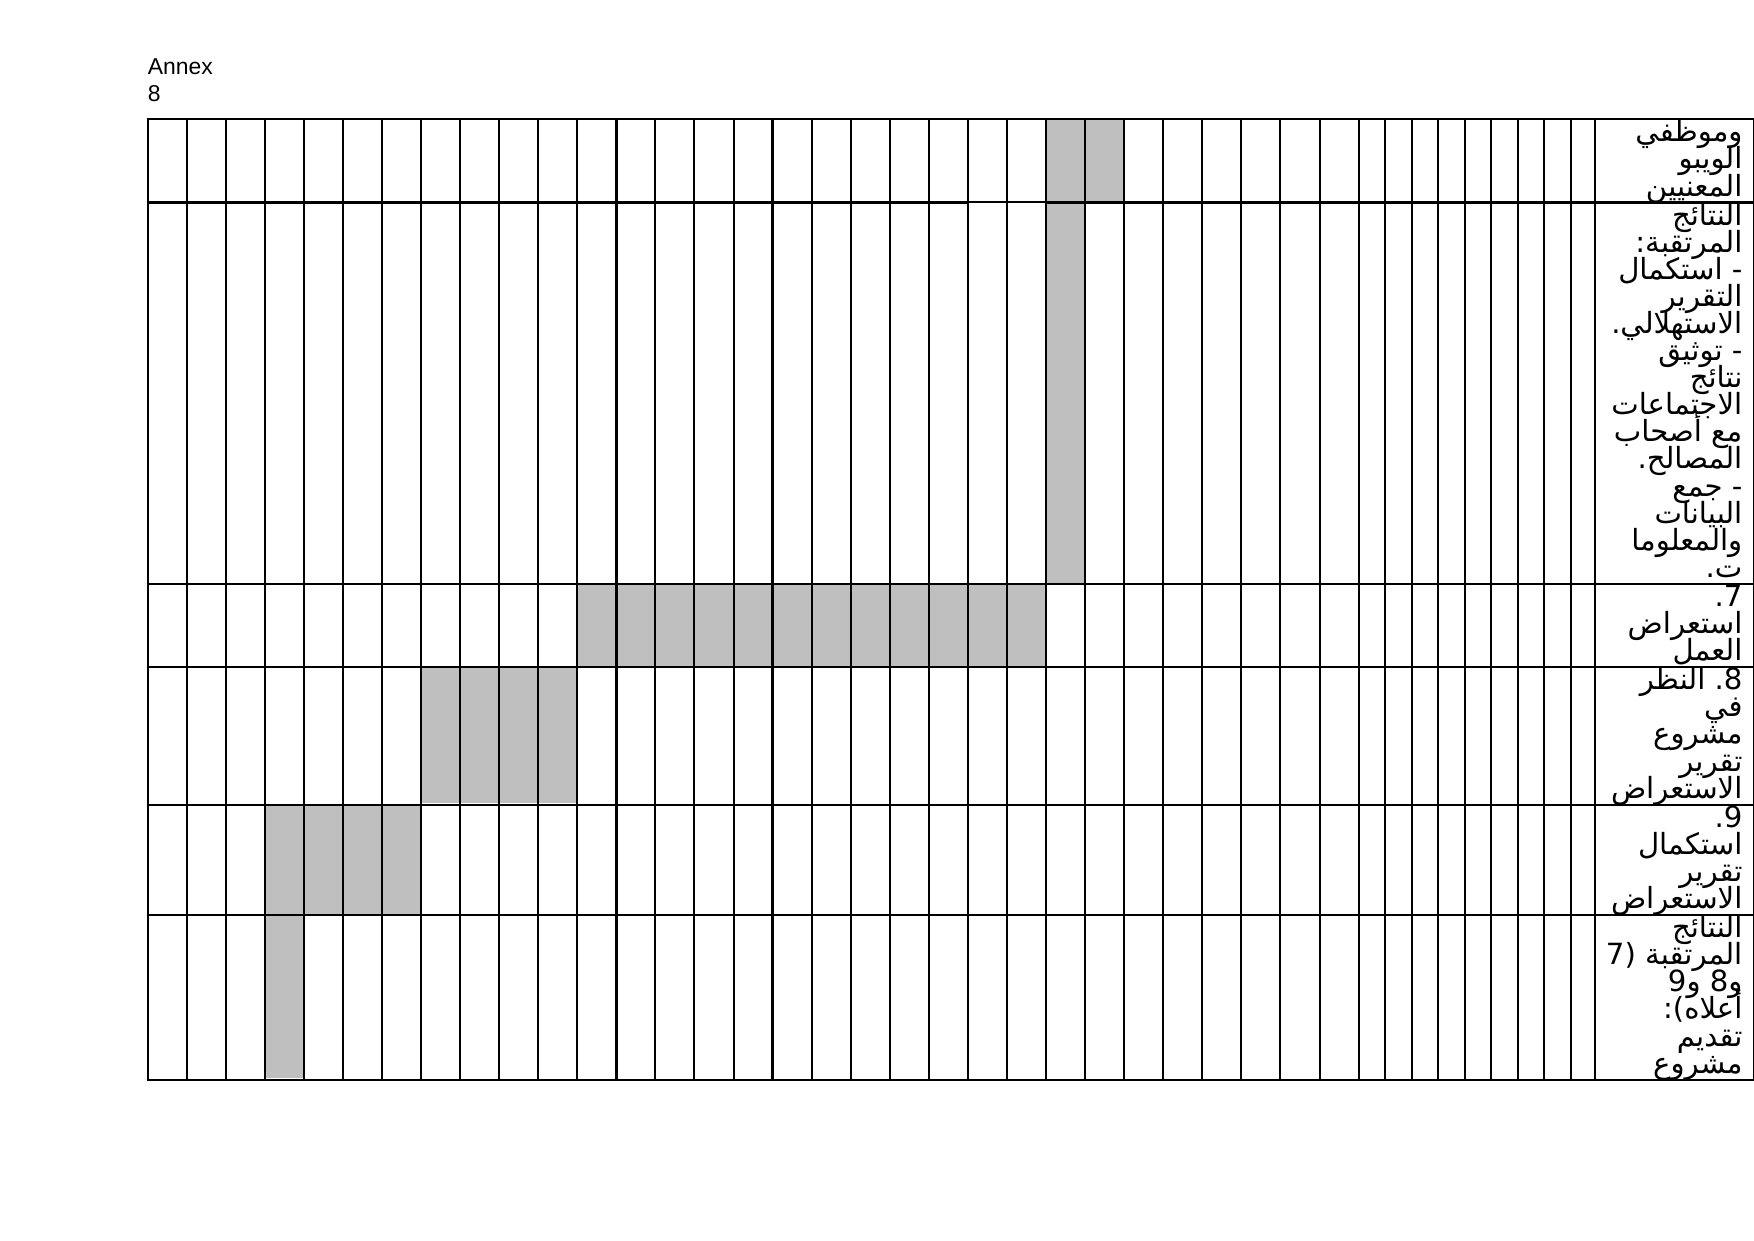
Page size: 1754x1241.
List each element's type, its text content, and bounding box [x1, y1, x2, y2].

table_cell [656, 204, 693, 583]
table_cell [1466, 668, 1490, 803]
table_cell [735, 585, 771, 666]
table_cell [813, 806, 850, 914]
table_cell [656, 120, 693, 201]
table_cell [1242, 806, 1279, 914]
table_cell [383, 204, 420, 583]
table_cell [1413, 204, 1437, 583]
table_cell [1572, 585, 1594, 666]
table_cell [852, 916, 889, 1078]
table_cell [1360, 668, 1384, 803]
table_cell [618, 120, 654, 201]
table_cell [1321, 585, 1358, 666]
table_cell [774, 668, 811, 803]
table_cell [930, 204, 967, 583]
table_cell [188, 120, 225, 201]
table_cell [618, 806, 654, 914]
table_cell [735, 120, 771, 201]
table_cell [266, 916, 303, 1078]
table_cell [188, 585, 225, 666]
table_cell [813, 916, 850, 1078]
table_cell [1360, 585, 1384, 666]
table_cell [539, 916, 576, 1078]
table_cell [930, 668, 967, 803]
table_cell [1439, 668, 1464, 803]
table_cell [227, 120, 264, 201]
table_cell [1086, 668, 1123, 803]
table_cell [852, 585, 889, 666]
table_cell [1047, 916, 1084, 1078]
table_cell [149, 120, 186, 201]
table_cell [539, 204, 576, 583]
table_cell [227, 916, 264, 1078]
table_cell [1125, 668, 1162, 803]
table_cell [695, 668, 733, 803]
table_cell [1008, 203, 1045, 583]
table_cell [1086, 916, 1123, 1078]
table_cell [539, 806, 576, 914]
table_cell [1125, 120, 1162, 201]
table_cell [735, 668, 771, 803]
table_cell [1047, 204, 1084, 583]
table_cell [422, 668, 459, 803]
table_cell [1519, 585, 1543, 666]
table_cell [1203, 204, 1240, 583]
table_cell [383, 806, 420, 914]
table_cell [618, 585, 654, 666]
table_cell [1242, 204, 1279, 583]
table_cell [930, 120, 967, 201]
table_cell [227, 585, 264, 666]
table_cell [305, 120, 342, 201]
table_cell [1596, 120, 1753, 201]
table_cell [149, 204, 186, 583]
table_cell [383, 668, 420, 803]
table_cell [1281, 916, 1319, 1078]
table_cell [500, 120, 537, 201]
table_cell [1413, 668, 1437, 803]
table_cell [1360, 204, 1384, 583]
table_cell [656, 668, 693, 803]
table_cell [735, 806, 771, 914]
table_cell [461, 204, 498, 583]
table_cell [1413, 585, 1437, 666]
table_cell [1164, 204, 1201, 583]
table_cell [1125, 806, 1162, 914]
table_cell [1047, 120, 1084, 201]
table_cell [500, 806, 537, 914]
table_cell [1519, 204, 1543, 583]
table_cell [344, 806, 381, 914]
table_cell [1281, 120, 1319, 201]
table_cell [852, 668, 889, 803]
table_cell [969, 585, 1006, 666]
table_cell [188, 916, 225, 1078]
table_cell [539, 120, 576, 201]
table_cell [1086, 204, 1123, 583]
table_cell [149, 668, 186, 803]
table_cell [1519, 120, 1543, 201]
table_cell [422, 585, 459, 666]
table_cell [1008, 916, 1045, 1078]
table_cell [1545, 585, 1570, 666]
table_cell النتائج المرتقبة: - استكمال التقرير الاستهلالي. - توثيق نتائج الاجتماعات مع أصحاب المصالح. - جمع البيانات والمعلومات. [1596, 204, 1753, 583]
table_cell [149, 585, 186, 666]
table_cell [1492, 668, 1517, 803]
table_cell [578, 204, 615, 583]
table_cell [891, 120, 928, 201]
table_cell [735, 916, 771, 1078]
table_cell [1386, 585, 1411, 666]
table_cell [1321, 120, 1358, 201]
table_cell [1545, 668, 1570, 803]
table_cell [344, 585, 381, 666]
table_cell [1164, 806, 1201, 914]
table_cell [1203, 585, 1240, 666]
table_cell [1492, 585, 1517, 666]
table_cell [227, 204, 264, 583]
table_cell [383, 585, 420, 666]
table_cell [539, 668, 576, 803]
table_cell 7. استعراض العمل [1596, 585, 1753, 666]
table_cell [891, 585, 928, 666]
table_cell [1164, 120, 1201, 201]
table_cell [1047, 806, 1084, 914]
table_cell [305, 585, 342, 666]
table_cell [1047, 585, 1084, 666]
table_cell [1386, 668, 1411, 803]
table_cell [500, 668, 537, 803]
table_cell [1008, 668, 1045, 803]
table_cell [266, 204, 303, 583]
table_cell [500, 916, 537, 1078]
table_cell [695, 585, 733, 666]
table_cell [344, 120, 381, 201]
table_cell [891, 668, 928, 803]
table_cell [813, 585, 850, 666]
table_cell [461, 585, 498, 666]
table_cell [500, 204, 537, 583]
table_cell [1242, 585, 1279, 666]
table_cell [1360, 806, 1384, 914]
table_cell [1519, 806, 1543, 914]
table_cell [578, 668, 615, 803]
table_cell [1439, 806, 1464, 914]
table_cell [813, 120, 850, 201]
table_cell [1008, 120, 1045, 201]
table_cell [1203, 120, 1240, 201]
table_cell [422, 916, 459, 1078]
table_cell [578, 806, 615, 914]
table_cell [1321, 916, 1358, 1078]
table_cell [1203, 916, 1240, 1078]
table_cell [1466, 806, 1490, 914]
table_cell [1492, 204, 1517, 583]
table_cell [969, 203, 1006, 583]
table_cell [969, 806, 1006, 914]
table_cell [422, 204, 459, 583]
table_cell [1242, 916, 1279, 1078]
table_cell [1164, 916, 1201, 1078]
table_cell [305, 204, 342, 583]
table_cell [500, 585, 537, 666]
table_cell [305, 806, 342, 914]
table_cell [969, 916, 1006, 1078]
table_cell [1572, 120, 1594, 201]
table_cell [891, 916, 928, 1078]
table_cell [1572, 806, 1594, 914]
table_cell [266, 668, 303, 803]
table_cell 8. النظر في مشروع تقرير الاستعراض [1596, 668, 1753, 803]
table_cell [1545, 204, 1570, 583]
table_cell [852, 806, 889, 914]
table_cell [1086, 120, 1123, 201]
table_cell [930, 806, 967, 914]
table_cell [1203, 806, 1240, 914]
table_cell [774, 916, 811, 1078]
table_cell [1281, 585, 1319, 666]
table_cell [1545, 806, 1570, 914]
table_cell [149, 916, 186, 1078]
table_cell [305, 916, 342, 1078]
table_cell [891, 806, 928, 914]
table_cell [656, 806, 693, 914]
table_cell [461, 806, 498, 914]
table_cell [383, 120, 420, 201]
table_cell [1439, 585, 1464, 666]
table_cell [618, 916, 654, 1078]
table_cell [1466, 916, 1490, 1078]
table_cell [188, 204, 225, 583]
table_cell [344, 204, 381, 583]
table_cell [461, 120, 498, 201]
table_cell [1281, 668, 1319, 803]
table_cell [618, 668, 654, 803]
table_cell [774, 806, 811, 914]
table_cell [1125, 916, 1162, 1078]
table_cell [344, 668, 381, 803]
table_cell [695, 916, 733, 1078]
table_cell [383, 916, 420, 1078]
table_cell [1492, 120, 1517, 201]
table_cell [1545, 916, 1570, 1078]
table_cell [422, 806, 459, 914]
table_cell [1360, 916, 1384, 1078]
table_cell [1164, 668, 1201, 803]
table_cell [969, 668, 1006, 803]
table_cell [1492, 806, 1517, 914]
table_cell [1492, 916, 1517, 1078]
table_cell [461, 916, 498, 1078]
table_cell [852, 120, 889, 201]
table_cell [695, 120, 733, 201]
table_cell [266, 806, 303, 914]
table_cell [656, 585, 693, 666]
table_cell [1386, 916, 1411, 1078]
table_cell [578, 120, 615, 201]
table_cell [1242, 668, 1279, 803]
table_cell [1439, 204, 1464, 583]
table_cell [1203, 668, 1240, 803]
table_cell [1519, 916, 1543, 1078]
table_cell [1125, 204, 1162, 583]
table_cell [227, 668, 264, 803]
table_cell [1164, 585, 1201, 666]
table_cell [695, 204, 733, 583]
table_cell [422, 120, 459, 201]
table_cell [1281, 806, 1319, 914]
table_cell [266, 585, 303, 666]
table_cell [813, 204, 850, 583]
table_cell [188, 668, 225, 803]
table_cell [656, 916, 693, 1078]
table_cell [852, 204, 889, 583]
table_cell [774, 120, 811, 201]
table_cell [1519, 668, 1543, 803]
table_cell [1572, 916, 1594, 1078]
table_cell [1125, 585, 1162, 666]
table_cell [1242, 120, 1279, 201]
table_cell [969, 120, 1006, 201]
table_cell [1386, 204, 1411, 583]
table_cell [1047, 668, 1084, 803]
table_cell [578, 585, 615, 666]
table_cell [266, 120, 303, 201]
table_cell [1386, 120, 1411, 201]
table_cell [1572, 204, 1594, 583]
table_cell [149, 806, 186, 914]
table_cell [1439, 120, 1464, 201]
table_cell [227, 806, 264, 914]
table_cell [1466, 585, 1490, 666]
table_cell 9. استكمال تقرير الاستعراض [1596, 806, 1753, 914]
table_cell [1386, 806, 1411, 914]
table_cell [1321, 204, 1358, 583]
table_cell [774, 585, 811, 666]
table_cell [1360, 120, 1384, 201]
table_cell [305, 668, 342, 803]
table_cell [1545, 120, 1570, 201]
table_cell [774, 204, 811, 583]
table_cell [1413, 806, 1437, 914]
table_cell [1321, 668, 1358, 803]
table_cell [1466, 204, 1490, 583]
table_cell [539, 585, 576, 666]
table_cell [578, 916, 615, 1078]
table_cell [1008, 806, 1045, 914]
table_cell [1466, 120, 1490, 201]
table_cell [930, 585, 967, 666]
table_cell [1596, 916, 1753, 1078]
table_cell [735, 204, 771, 583]
table_cell [1008, 585, 1045, 666]
table_cell [1086, 585, 1123, 666]
table_cell [344, 916, 381, 1078]
table_cell [1413, 120, 1437, 201]
table_cell [1413, 916, 1437, 1078]
table_cell [930, 916, 967, 1078]
table_cell [1281, 204, 1319, 583]
table_cell [1572, 668, 1594, 803]
table_cell [695, 806, 733, 914]
table_cell [188, 806, 225, 914]
table_cell [461, 668, 498, 803]
table_cell [618, 204, 654, 583]
table_cell [1439, 916, 1464, 1078]
table_cell [1086, 806, 1123, 914]
table_cell [1321, 806, 1358, 914]
table_cell [891, 204, 928, 583]
table_cell [813, 668, 850, 803]
